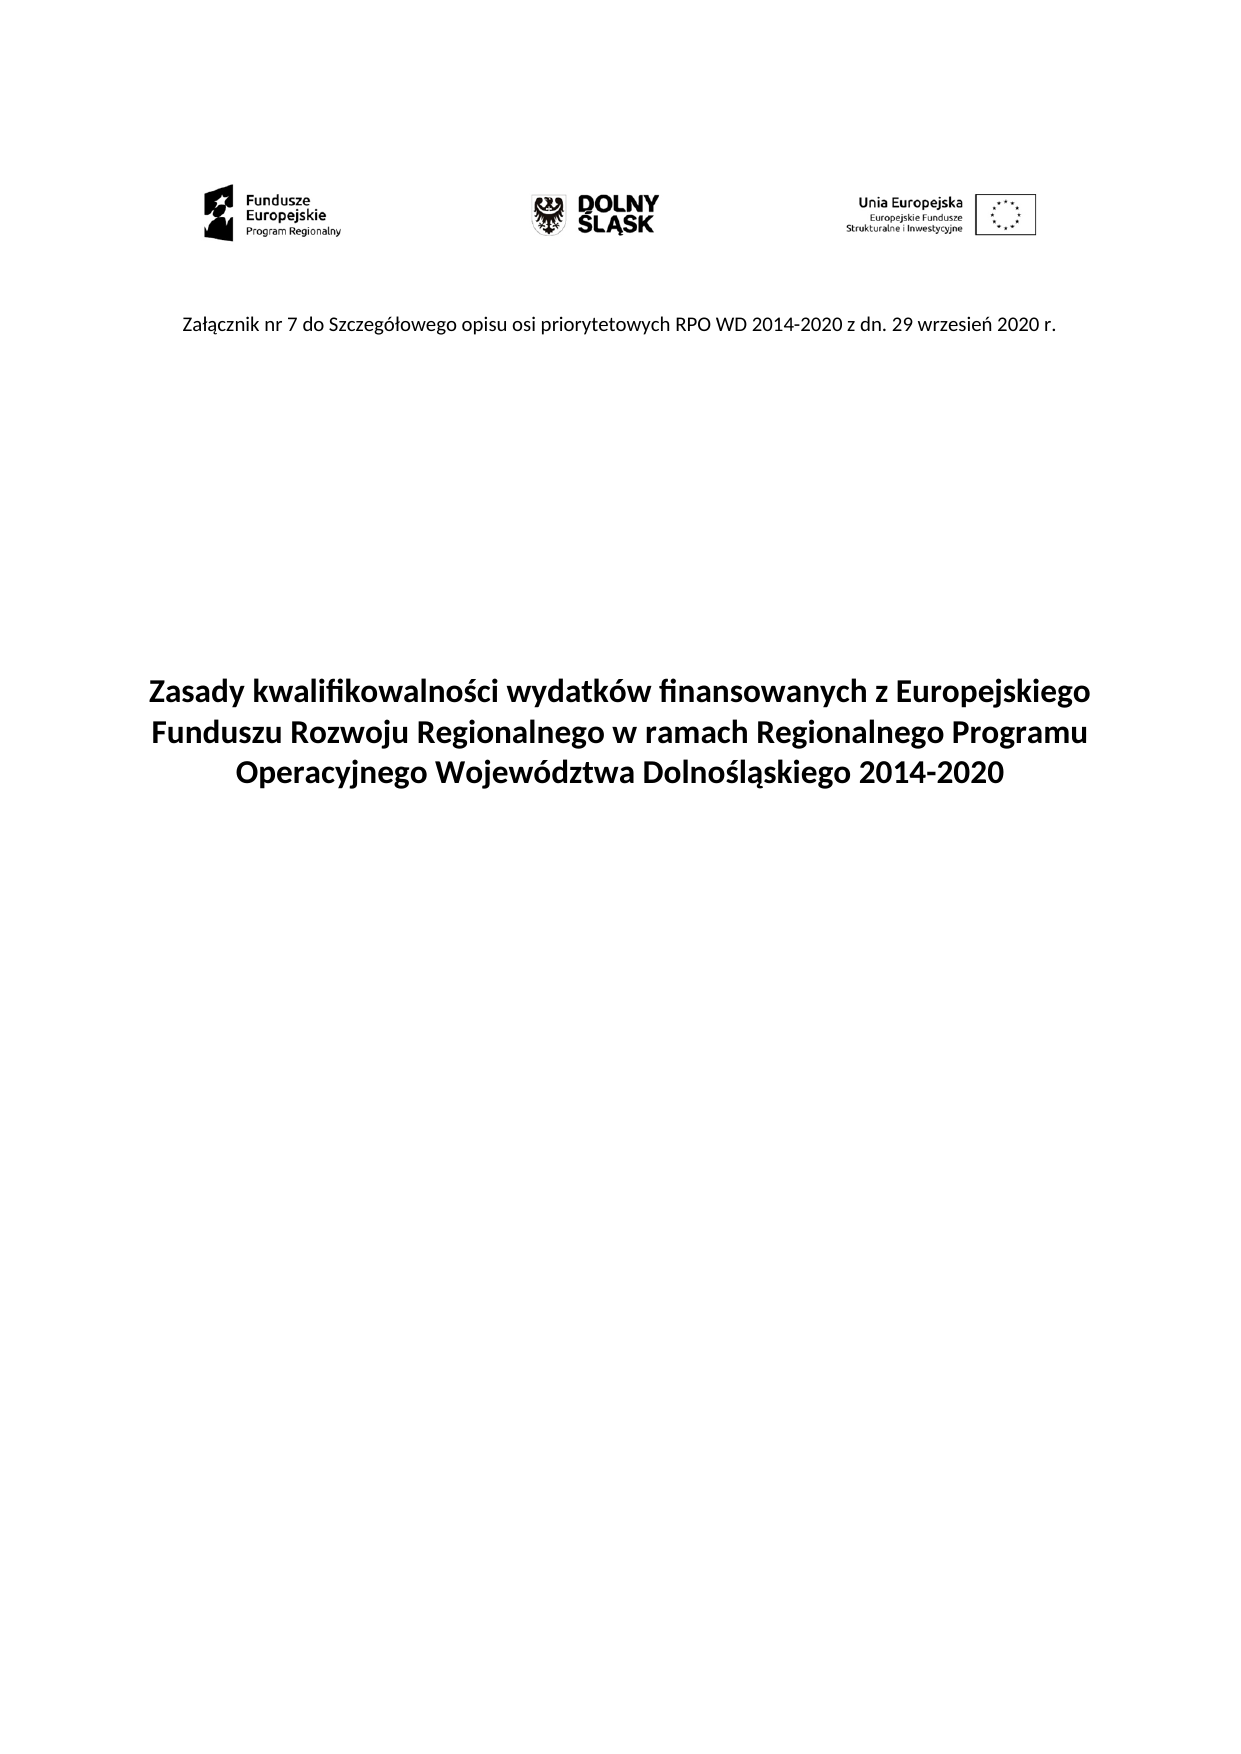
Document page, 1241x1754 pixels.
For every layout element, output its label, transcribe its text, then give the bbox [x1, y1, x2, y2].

text Zasady kwalifikowalności wydatków finansowanych z Europejskiego Funduszu Rozwoju Regionalnego w ramach Regionalnego Programu Operacyjnego Województwa Dolnośląskiego 2014-2020 [148, 670, 1093, 792]
picture [147, 132, 1093, 290]
text Załącznik nr 7 do Szczegółowego opisu osi priorytetowych RPO WD 2014-2020 z dn. 29 wrzesień 2020 r. [148, 311, 1093, 336]
